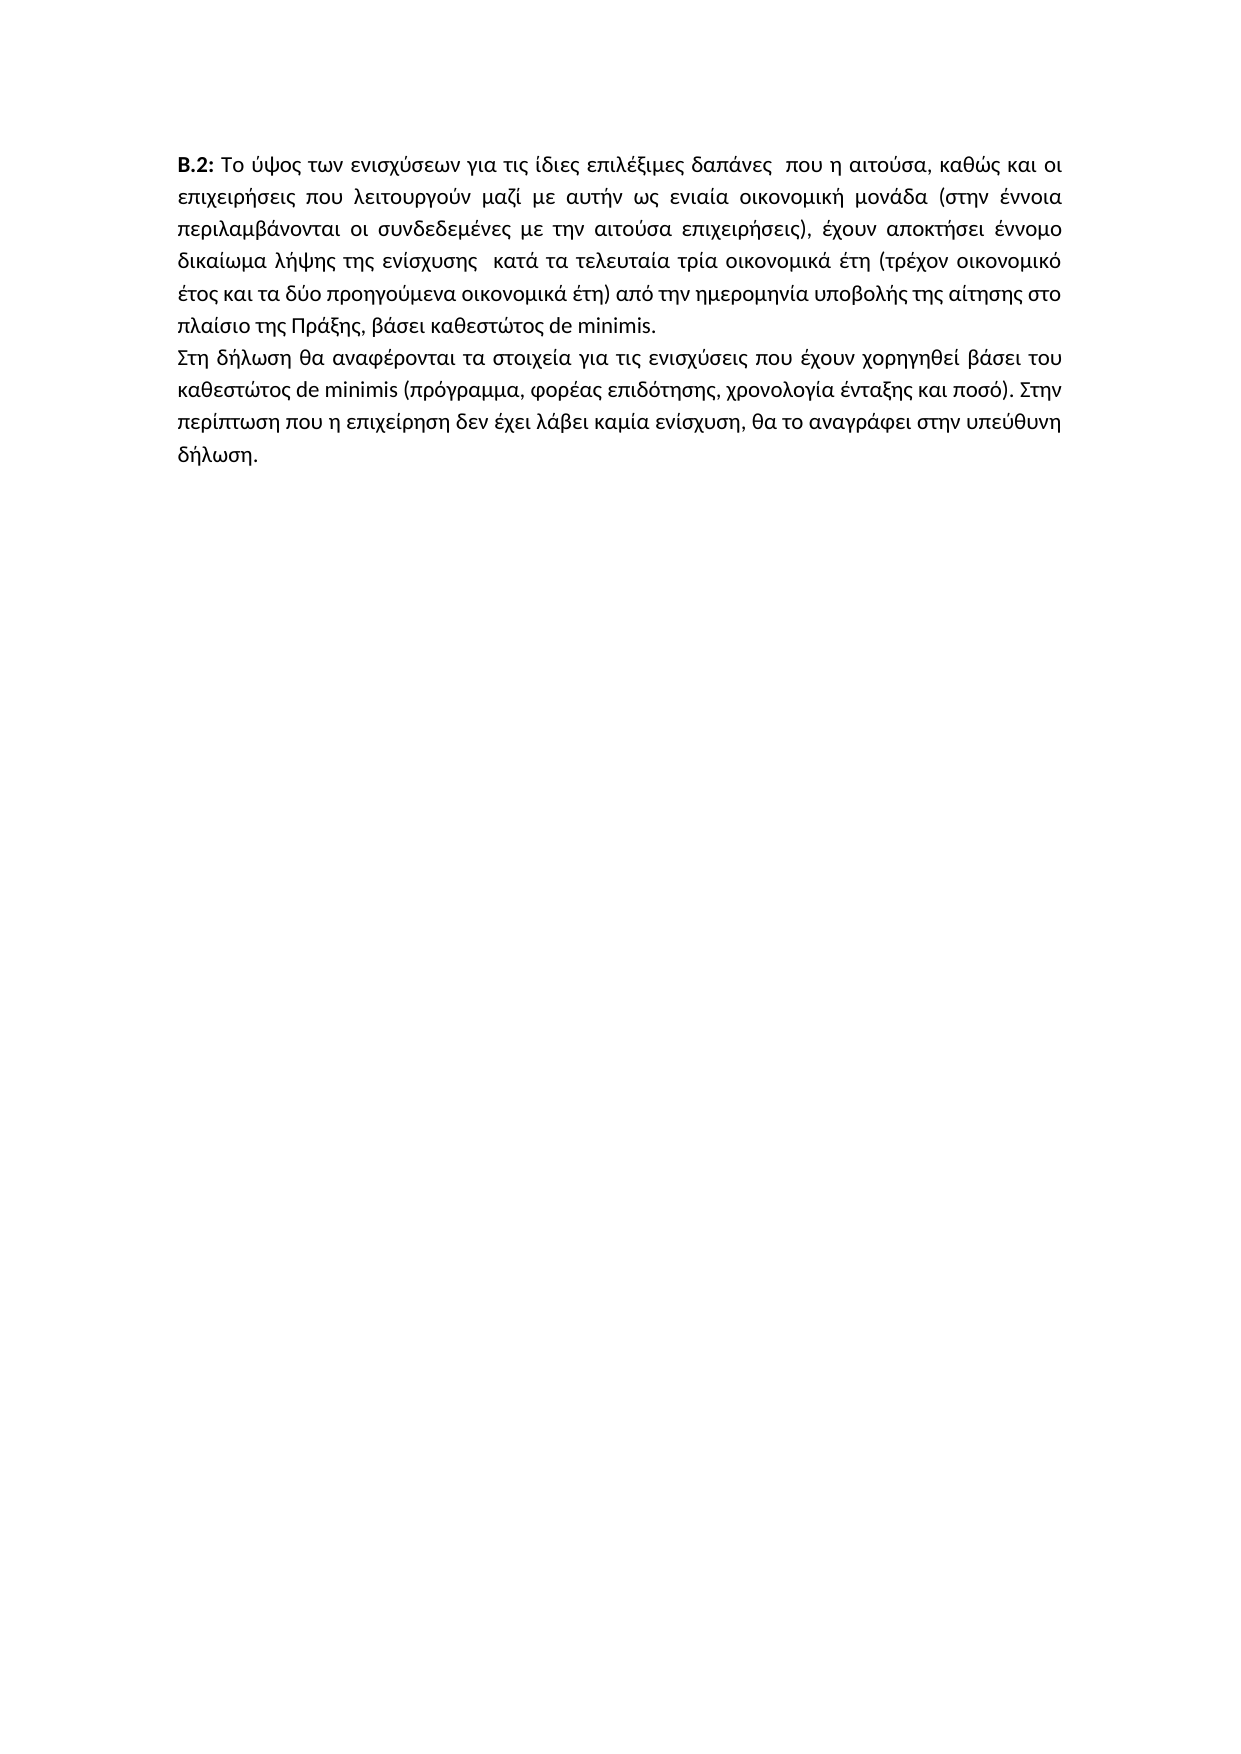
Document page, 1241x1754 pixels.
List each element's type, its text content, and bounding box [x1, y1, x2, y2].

text Στη δήλωση θα αναφέρονται τα στοιχεία για τις ενισχύσεις που έχουν χορηγηθεί βάσει του καθεστώτος de minimis (πρόγραμμα, φορέας επιδότησης, χρονολογία ένταξης και ποσό). Στην περίπτωση που η επιχείρηση δεν έχει λάβει καμία ενίσχυση, θα το αναγράφει στην υπεύθυνη δήλωση. [177, 343, 1063, 468]
text Β.2: Το ύψος των ενισχύσεων για τις ίδιες επιλέξιμες δαπάνες που η αιτούσα, καθώς και οι επιχειρήσεις που λειτουργούν μαζί με αυτήν ως ενιαία οικονομική μονάδα (στην έννοια περιλαμβάνονται οι συνδεδεμένες με την αιτούσα επιχειρήσεις), έχουν αποκτήσει έννομο δικαίωμα λήψης της ενίσχυσης κατά τα τελευταία τρία οικονομικά έτη (τρέχον οικονομικό έτος και τα δύο προηγούμενα οικονομικά έτη) από την ημερομηνία υποβολής της αίτησης στο πλαίσιο της Πράξης, βάσει καθεστώτος de minimis. [177, 150, 1063, 339]
